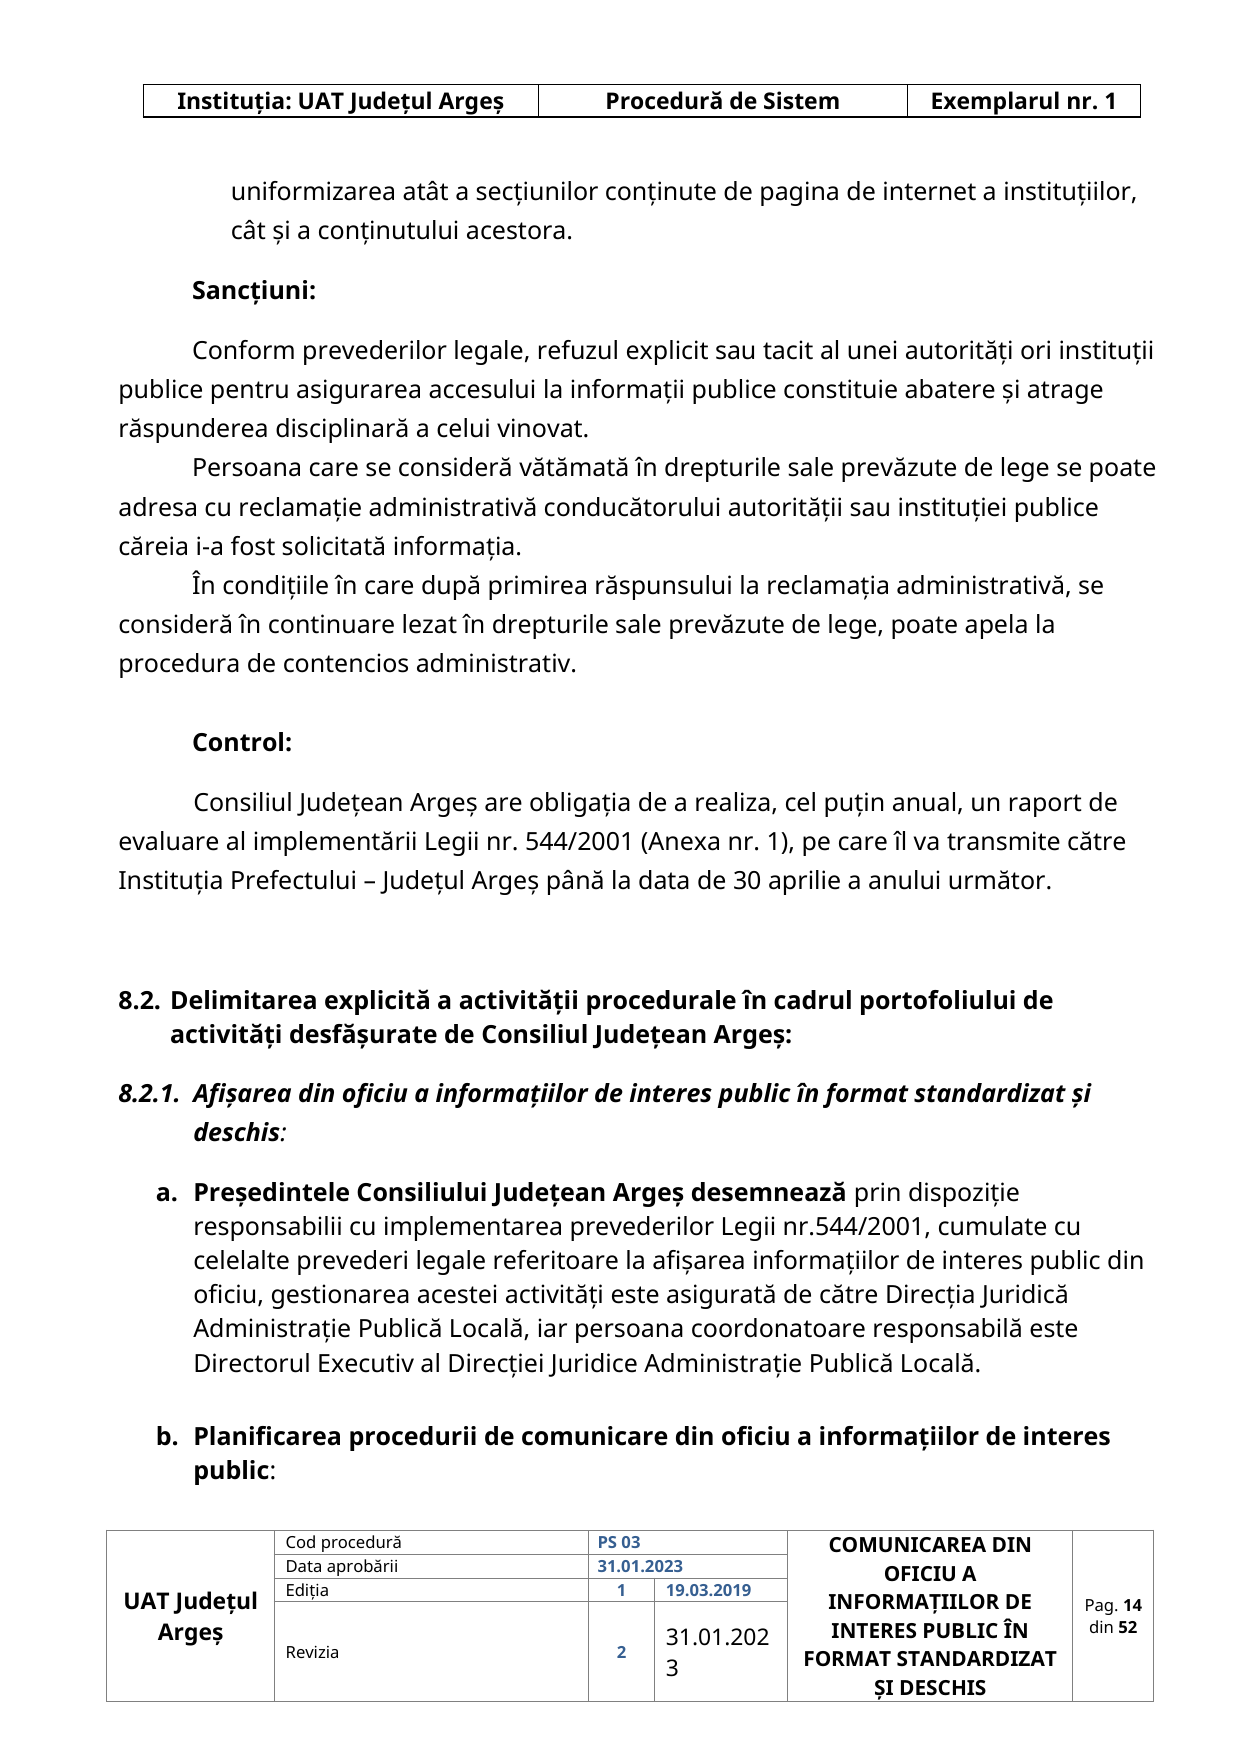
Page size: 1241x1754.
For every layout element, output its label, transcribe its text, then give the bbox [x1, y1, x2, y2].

subtitle Delimitarea explicită a activității procedurale în cadrul portofoliului de activități desfășurate de Consiliul Județean Argeș: [118, 983, 1165, 1051]
list Planificarea procedurii de comunicare din oficiu a informațiilor de interes public: [156, 1418, 1165, 1487]
text În condițiile în care după primirea răspunsului la reclamația administrativă, se consideră în continuare lezat în drepturile sale prevăzute de lege, poate apela la procedura de contencios administrativ. [118, 568, 1165, 680]
text Persoana care se consideră vătămată în drepturile sale prevăzute de lege se poate adresa cu reclamație administrativă conducătorului autorității sau instituției publice căreia i-a fost solicitată informația. [118, 450, 1165, 562]
list Președintele Consiliului Județean Argeș desemnează prin dispoziție responsabilii cu implementarea prevederilor Legii nr.544/2001, cumulate cu celelalte prevederi legale referitoare la afișarea informațiilor de interes public din oficiu, gestionarea acestei activități este asigurată de către Direcția Juridică Administrație Publică Locală, iar persoana coordonatoare responsabilă este Directorul Executiv al Direcției Juridice Administrație Publică Locală. [156, 1175, 1165, 1379]
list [193, 173, 1165, 247]
text Consiliul Județean Argeș are obligația de a realiza, cel puțin anual, un raport de evaluare al implementării Legii nr. 544/2001 (Anexa nr. 1), pe care îl va transmite către Instituția Prefectului – Județul Argeș până la data de 30 aprilie a anului următor. [118, 784, 1165, 897]
text Sancțiuni: [118, 273, 1165, 307]
text Control: [118, 724, 1165, 758]
text Conform prevederilor legale, refuzul explicit sau tacit al unei autorități ori instituții publice pentru asigurarea accesului la informații publice constituie abatere și atrage răspunderea disciplinară a celui vinovat. [118, 333, 1165, 445]
list Afișarea din oficiu a informațiilor de interes public în format standardizat și deschis: [118, 1076, 1165, 1149]
